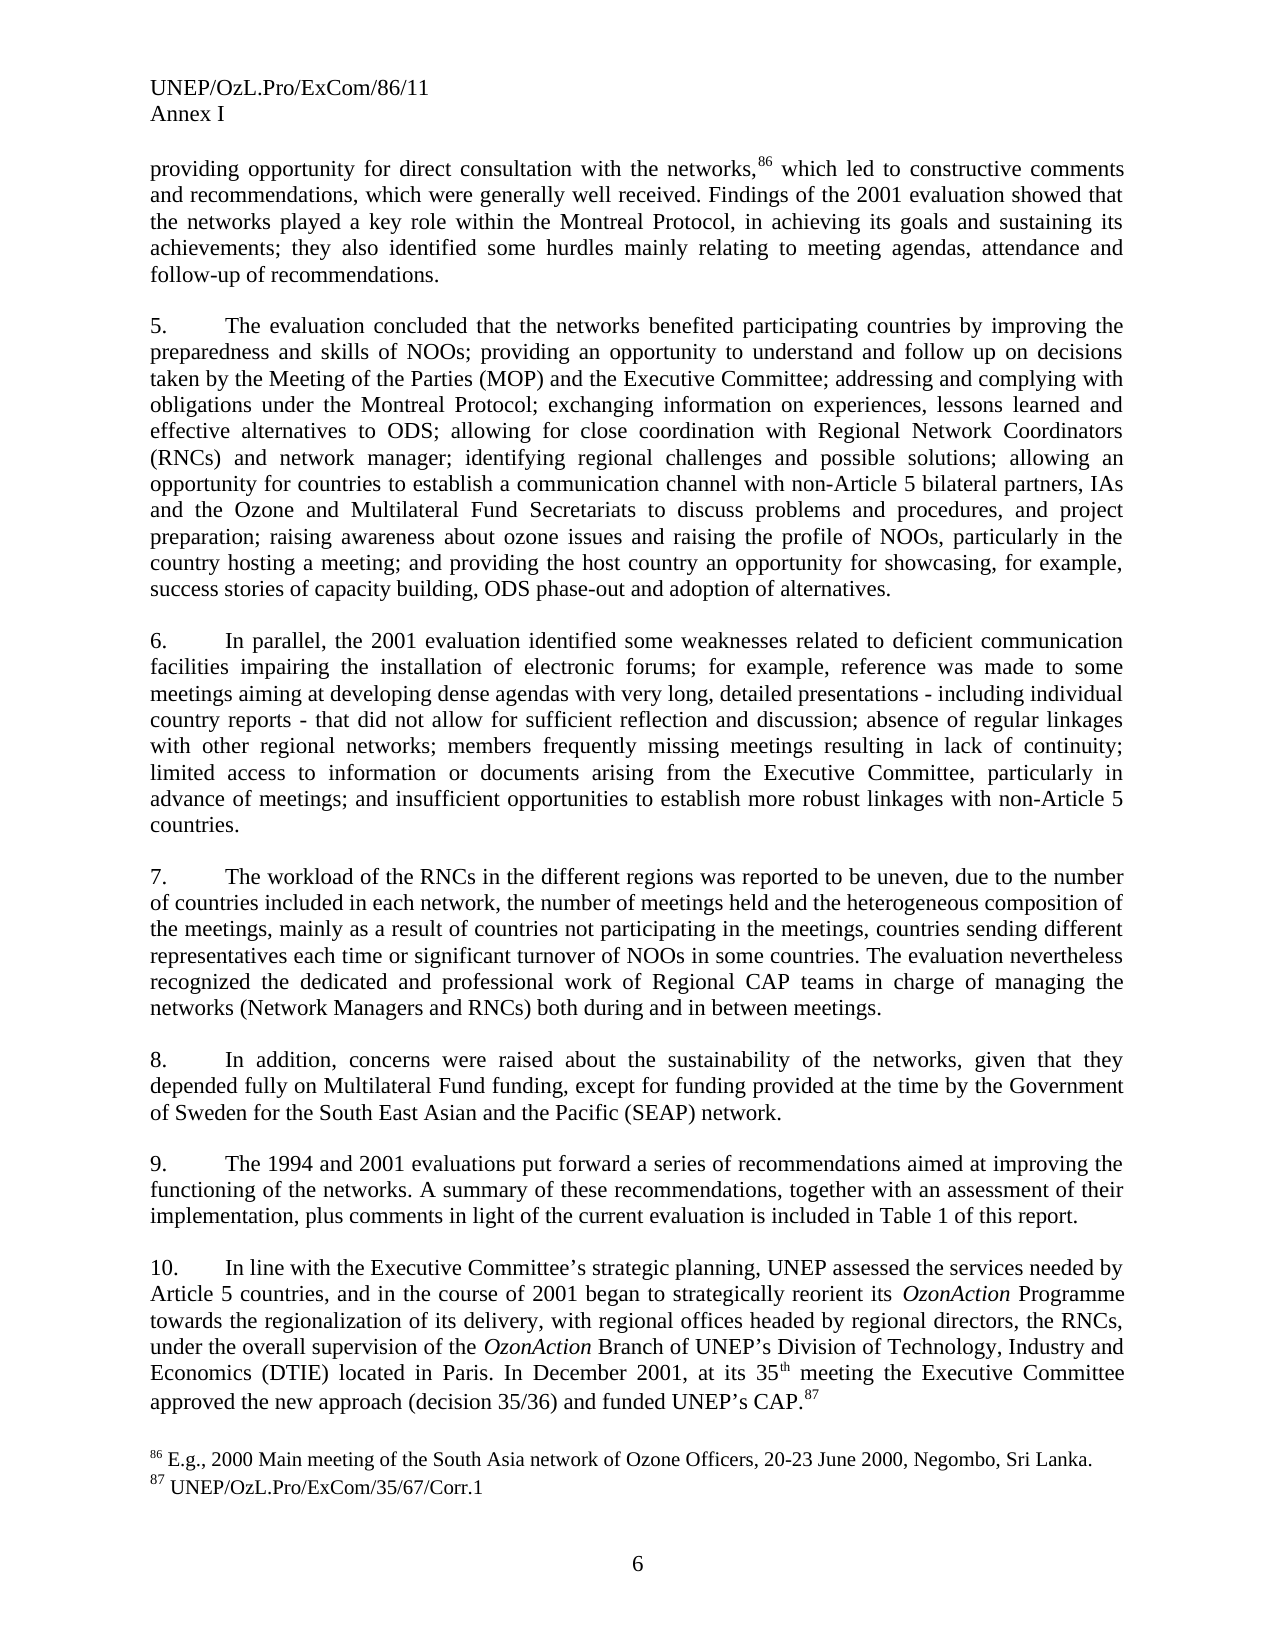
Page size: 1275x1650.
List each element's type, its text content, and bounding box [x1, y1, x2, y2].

list The workload of the RNCs in the different regions was reported to be uneven, due to the number of countries included in each network, the number of meetings held and the heterogeneous composition of the meetings, mainly as a result of countries not participating in the meetings, countries sending different representatives each time or significant turnover of NOOs in some countries. The evaluation nevertheless recognized the dedicated and professional work of Regional CAP teams in charge of managing the networks (Network Managers and RNCs) both during and in between meetings. [150, 863, 1125, 1021]
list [150, 153, 1125, 287]
list In line with the Executive Committee’s strategic planning, UNEP assessed the services needed by Article 5 countries, and in the course of 2001 began to strategically reorient its OzonAction Programme towards the regionalization of its delivery, with regional offices headed by regional directors, the RNCs, under the overall supervision of the OzonAction Branch of UNEP’s Division of Technology, Industry and Economics (DTIE) located in Paris. In December 2001, at its 35th meeting the Executive Committee approved the new approach (decision 35/36) and funded UNEP’s CAP. [150, 1254, 1125, 1414]
list The 1994 and 2001 evaluations put forward a series of recommendations aimed at improving the functioning of the networks. A summary of these recommendations, together with an assessment of their implementation, plus comments in light of the current evaluation is included in Table 1 of this report. [150, 1150, 1125, 1229]
list In parallel, the 2001 evaluation identified some weaknesses related to deficient communication facilities impairing the installation of electronic forums; for example, reference was made to some meetings aiming at developing dense agendas with very long, detailed presentations - including individual country reports - that did not allow for sufficient reflection and discussion; absence of regular linkages with other regional networks; members frequently missing meetings resulting in lack of continuity; limited access to information or documents arising from the Executive Committee, particularly in advance of meetings; and insufficient opportunities to establish more robust linkages with non-Article 5 countries. [150, 627, 1125, 838]
list The evaluation concluded that the networks benefited participating countries by improving the preparedness and skills of NOOs; providing an opportunity to understand and follow up on decisions taken by the Meeting of the Parties (MOP) and the Executive Committee; addressing and complying with obligations under the Montreal Protocol; exchanging information on experiences, lessons learned and effective alternatives to ODS; allowing for close coordination with Regional Network Coordinators (RNCs) and network manager; identifying regional challenges and possible solutions; allowing an opportunity for countries to establish a communication channel with non-Article 5 bilateral partners, IAs and the Ozone and Multilateral Fund Secretariats to discuss problems and procedures, and project preparation; raising awareness about ozone issues and raising the profile of NOOs, particularly in the country hosting a meeting; and providing the host country an opportunity for showcasing, for example, success stories of capacity building, ODS phase-out and adoption of alternatives. [150, 312, 1125, 602]
list In addition, concerns were raised about the sustainability of the networks, given that they depended fully on Multilateral Fund funding, except for funding provided at the time by the Government of Sweden for the South East Asian and the Pacific (SEAP) network. [150, 1046, 1125, 1125]
